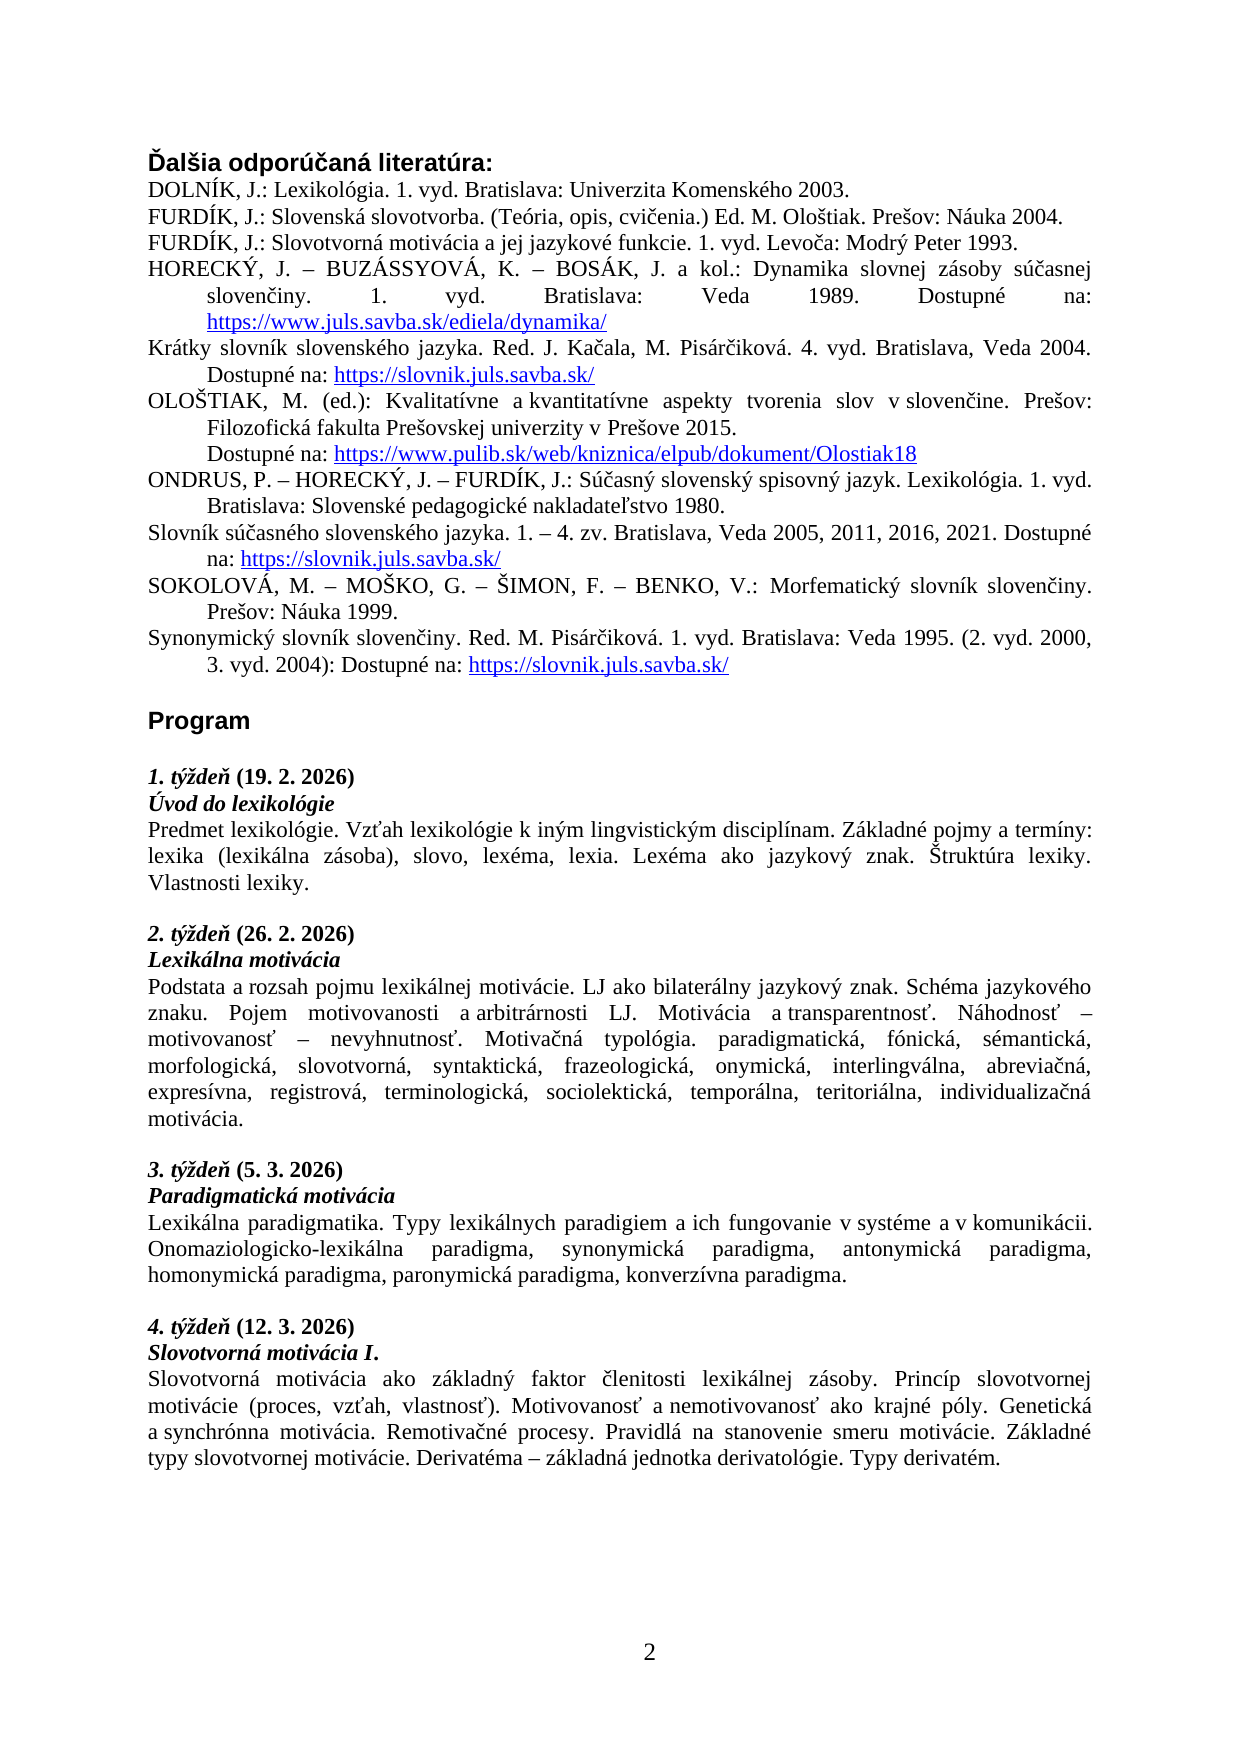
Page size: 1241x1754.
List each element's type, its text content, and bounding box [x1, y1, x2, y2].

text Program [148, 706, 1093, 734]
text Lexikálna paradigmatika. Typy lexikálnych paradigiem a ich fungovanie v systéme a v komunikácii. Onomaziologicko-lexikálna paradigma, synonymická paradigma, antonymická paradigma, homonymická paradigma, paronymická paradigma, konverzívna paradigma. [148, 1209, 1093, 1288]
text Ďalšia odporúčaná literatúra: [148, 148, 1093, 176]
text Lexikálna motivácia [148, 946, 1093, 973]
text DOLNÍK, J.: Lexikológia. 1. vyd. Bratislava: Univerzita Komenského 2003. [148, 176, 1093, 203]
text Synonymický slovník slovenčiny. Red. M. Pisárčiková. 1. vyd. Bratislava: Veda 1995. (2. vyd. 2000, 3. vyd. 2004): Dostupné na: https://slovnik.juls.savba.sk/ [148, 624, 1093, 677]
text FURDÍK, J.: Slovotvorná motivácia a jej jazykové funkcie. 1. vyd. Levoča: Modrý Peter 1993. [148, 229, 1093, 255]
text Slovotvorná motivácia I. [148, 1339, 1093, 1365]
text Podstata a rozsah pojmu lexikálnej motivácie. LJ ako bilaterálny jazykový znak. Schéma jazykového znaku. Pojem motivovanosti a arbitrárnosti LJ. Motivácia a transparentnosť. Náhodnosť – motivovanosť – nevyhnutnosť. Motivačná typológia. paradigmatická, fónická, sémantická, morfologická, slovotvorná, syntaktická, frazeologická, onymická, interlingválna, abreviačná, expresívna, registrová, terminologická, sociolektická, temporálna, teritoriálna, individualizačná motivácia. [148, 973, 1093, 1131]
text Slovník súčasného slovenského jazyka. 1. – 4. zv. Bratislava, Veda 2005, 2011, 2016, 2021. Dostupné na: https://slovnik.juls.savba.sk/ [148, 519, 1093, 572]
text sokolová, m. – moško, g. – šimon, f. – benko, v.: Morfematický slovník slovenčiny. Prešov: Náuka 1999. [148, 572, 1093, 624]
text ondrus, p. – horecký, j. – furdík, j.: Súčasný slovenský spisovný jazyk. Lexikológia. 1. vyd. Bratislava: Slovenské pedagogické nakladateľstvo 1980. [148, 466, 1093, 519]
text Predmet lexikológie. Vzťah lexikológie k iným lingvistickým disciplínam. Základné pojmy a termíny: lexika (lexikálna zásoba), slovo, lexéma, lexia. Lexéma ako jazykový znak. Štruktúra lexiky. Vlastnosti lexiky. [148, 816, 1093, 895]
text Paradigmatická motivácia [148, 1182, 1093, 1209]
text 1. týždeň (19. 2. 2026) [148, 763, 1093, 790]
text Krátky slovník slovenského jazyka. Red. J. Kačala, M. Pisárčiková. 4. vyd. Bratislava, Veda 2004. Dostupné na: https://slovnik.juls.savba.sk/ [148, 334, 1093, 387]
text Úvod do lexikológie [148, 790, 1093, 816]
text Ološtiak, M. (ed.): Kvalitatívne a kvantitatívne aspekty tvorenia slov v slovenčine. Prešov: Filozofická fakulta Prešovskej univerzity v Prešove 2015. [148, 387, 1093, 440]
text 2. týždeň (26. 2. 2026) [148, 920, 1093, 946]
text HORECKÝ, J. – BUZÁSSYOVÁ, K. – BOSÁK, J. a kol.: Dynamika slovnej zásoby súčasnej slovenčiny. 1. vyd. Bratislava: Veda 1989. Dostupné na: https://www.juls.savba.sk/ediela/dynamika/ [148, 255, 1093, 334]
text FURDÍK, J.: Slovenská slovotvorba. (Teória, opis, cvičenia.) Ed. M. Ološtiak. Prešov: Náuka 2004. [148, 203, 1093, 229]
text Slovotvorná motivácia ako základný faktor členitosti lexikálnej zásoby. Princíp slovotvornej motivácie (proces, vzťah, vlastnosť). Motivovanosť a nemotivovanosť ako krajné póly. Genetická a synchrónna motivácia. Remotivačné procesy. Pravidlá na stanovenie smeru motivácie. Základné typy slovotvornej motivácie. Derivatéma – základná jednotka derivatológie. Typy derivatém. [148, 1365, 1093, 1471]
text 4. týždeň (12. 3. 2026) [148, 1313, 1093, 1339]
text Dostupné na: https://www.pulib.sk/web/kniznica/elpub/dokument/Olostiak18 [207, 440, 1093, 466]
text 3. týždeň (5. 3. 2026) [148, 1156, 1093, 1182]
